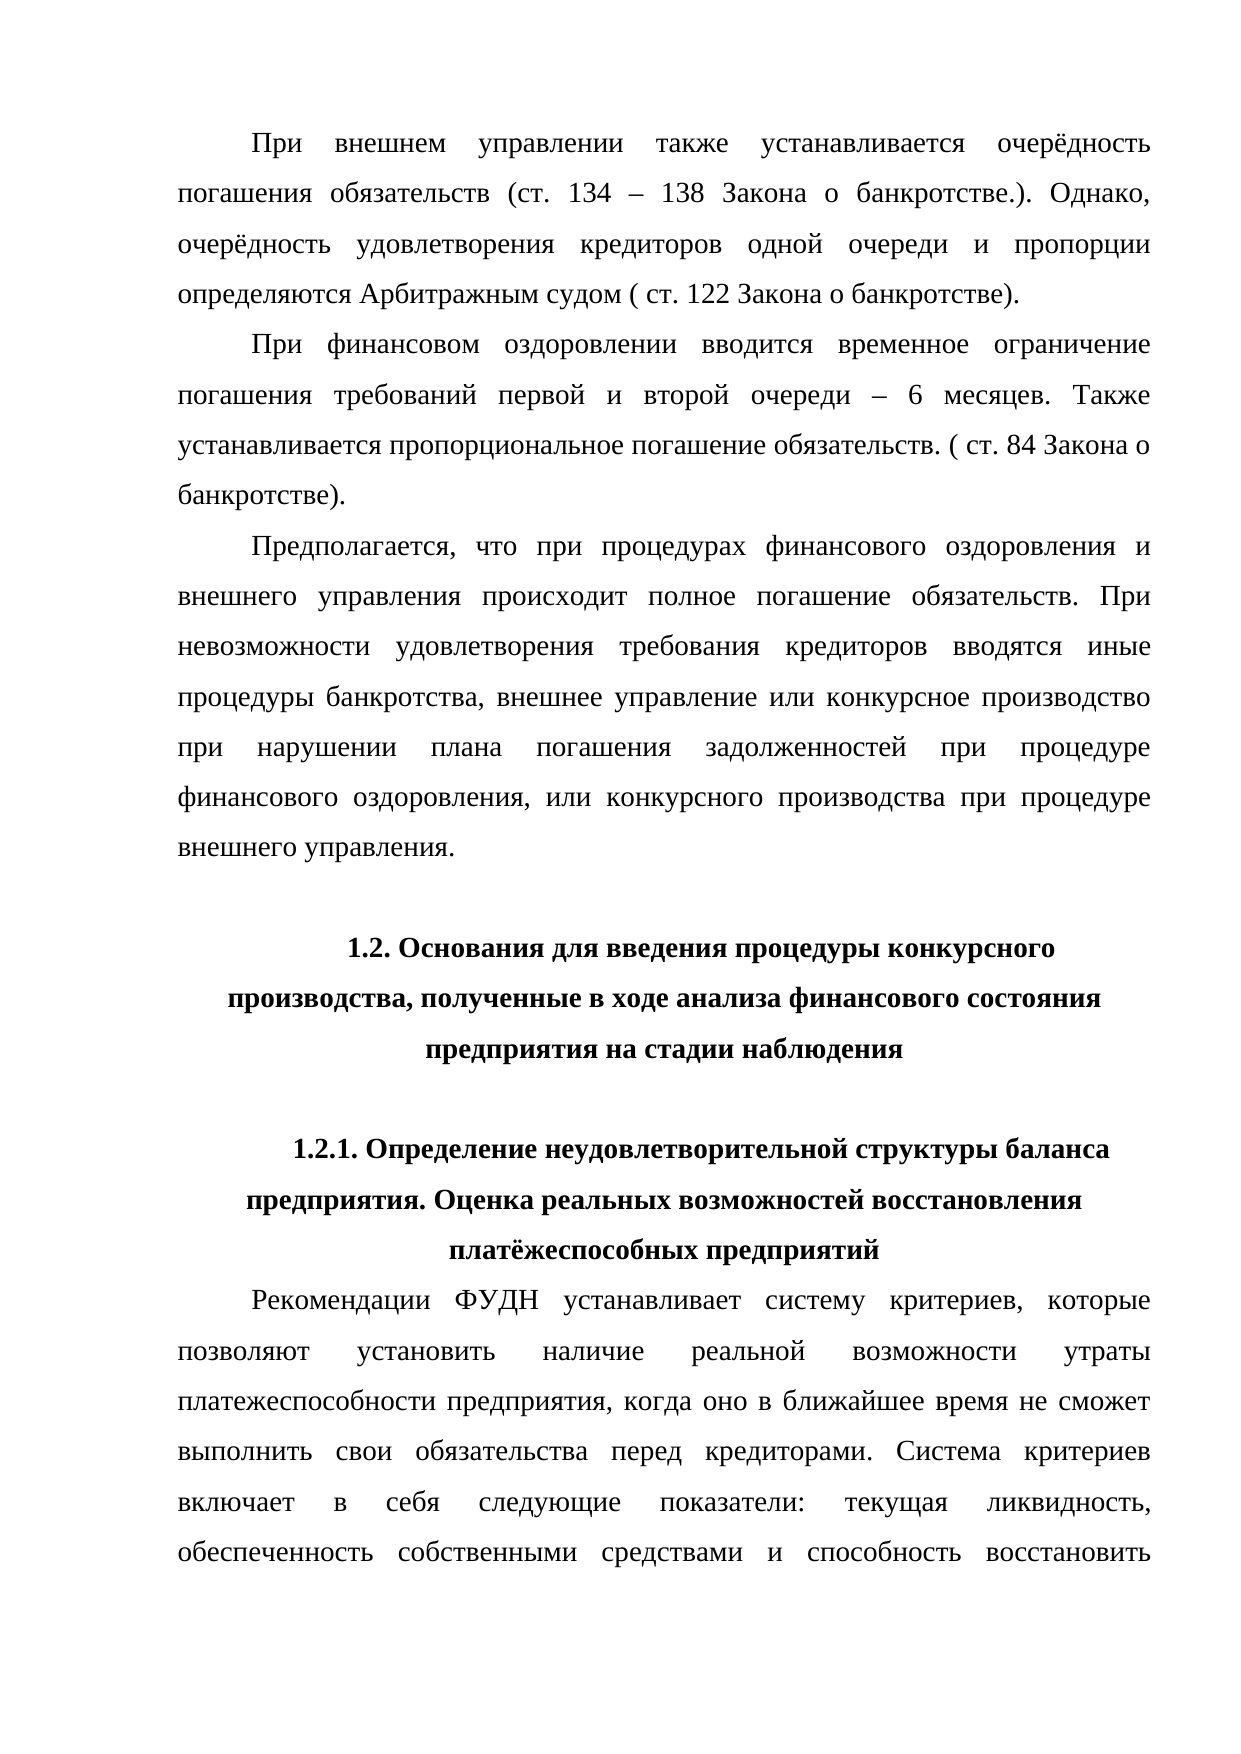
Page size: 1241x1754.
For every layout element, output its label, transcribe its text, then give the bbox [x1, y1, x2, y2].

subtitle 1.2.1. Определение неудовлетворительной структуры баланса предприятия. Оценка реальных возможностей восстановления платёжеспособных предприятий [177, 1131, 1152, 1266]
text При внешнем управлении также устанавливается очерёдность погашения обязательств (ст. 134 – 138 Закона о банкротстве.). Однако, очерёдность удовлетворения кредиторов одной очереди и пропорции определяются Арбитражным судом ( ст. 122 Закона о банкротстве). [177, 125, 1152, 310]
subtitle 1.2. Основания для введения процедуры конкурсного производства, полученные в ходе анализа финансового состояния предприятия на стадии наблюдения [177, 930, 1152, 1064]
text Предполагается, что при процедурах финансового оздоровления и внешнего управления происходит полное погашение обязательств. При невозможности удовлетворения требования кредиторов вводятся иные процедуры банкротства, внешнее управление или конкурсное производство при нарушении плана погашения задолженностей при процедуре финансового оздоровления, или конкурсного производства при процедуре внешнего управления. [177, 528, 1152, 863]
text При финансовом оздоровлении вводится временное ограничение погашения требований первой и второй очереди – 6 месяцев. Также устанавливается пропорциональное погашение обязательств. ( ст. 84 Закона о банкротстве). [177, 326, 1152, 511]
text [177, 1282, 1152, 1567]
